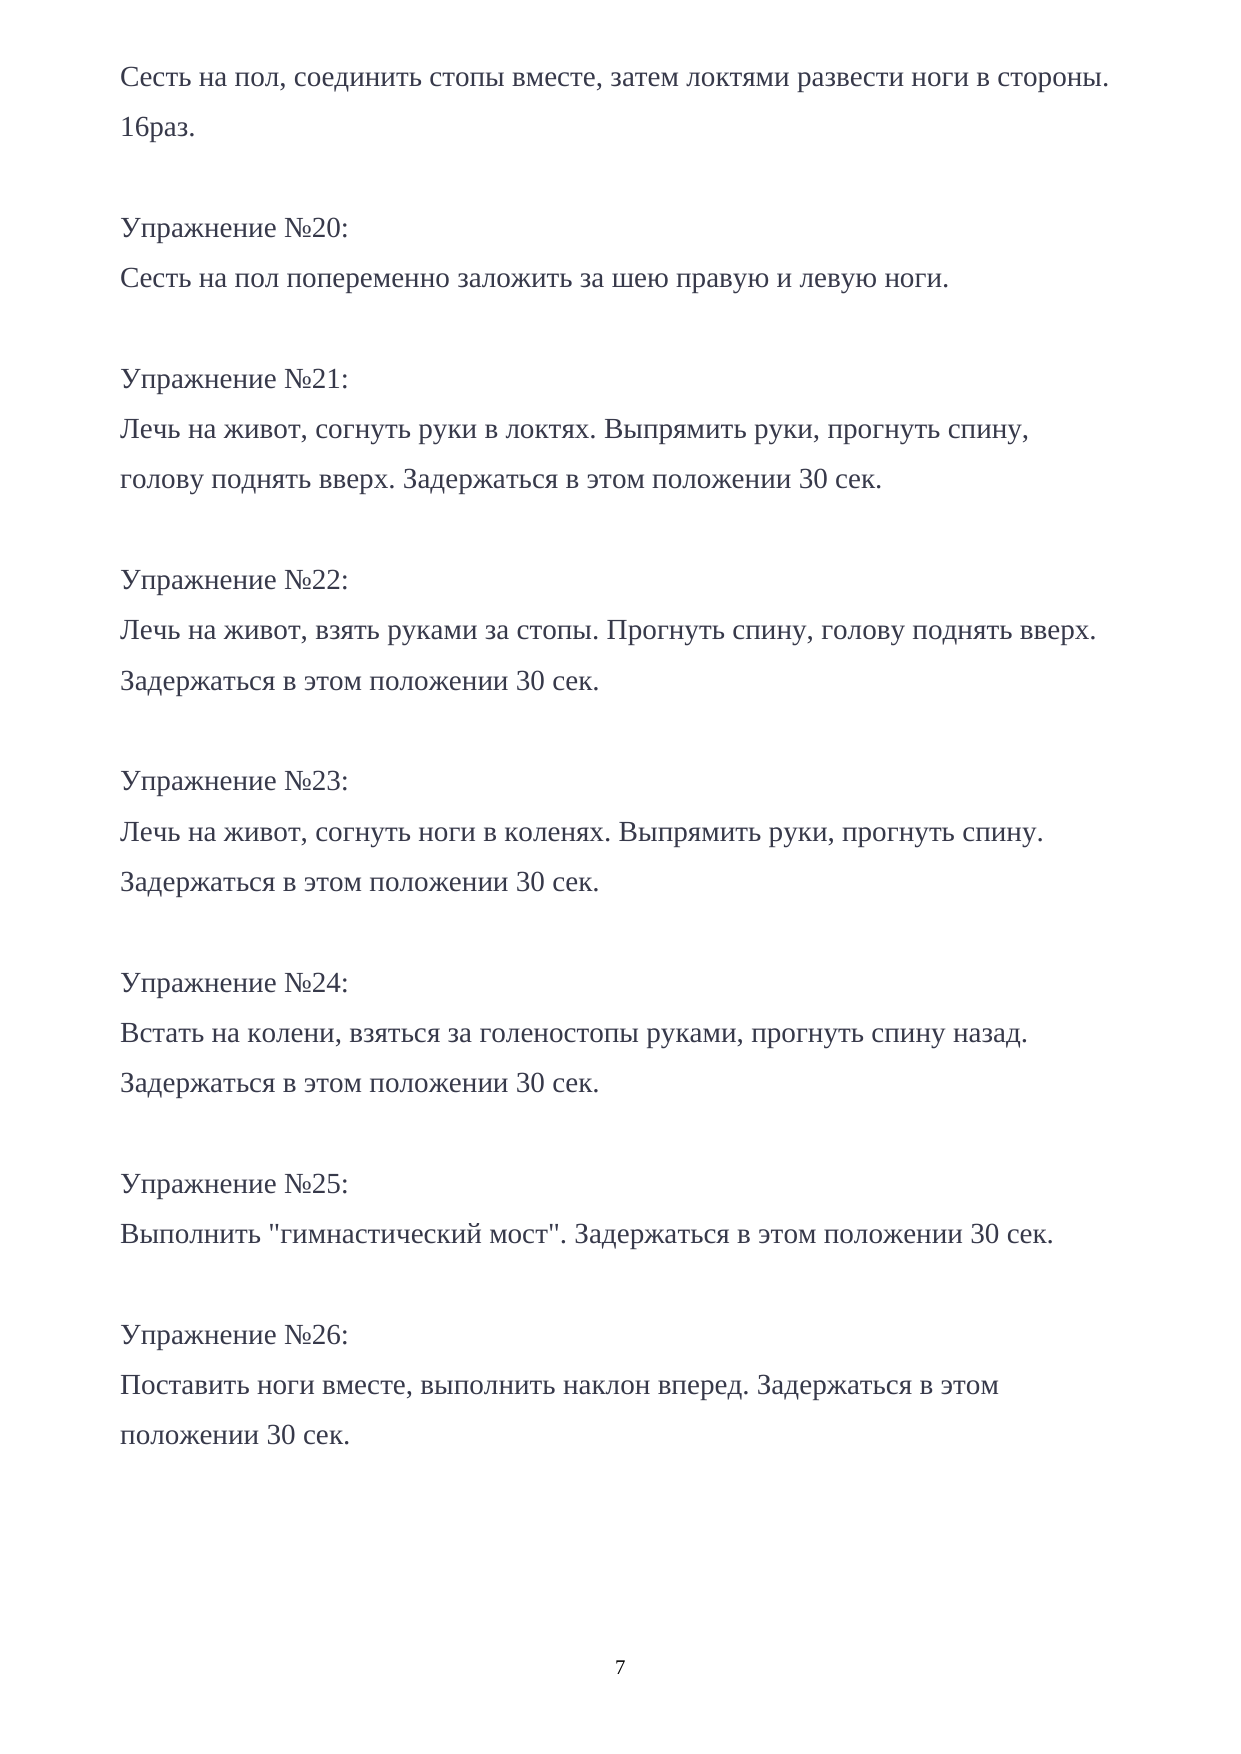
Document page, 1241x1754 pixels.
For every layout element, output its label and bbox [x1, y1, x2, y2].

text [120, 59, 1120, 1451]
